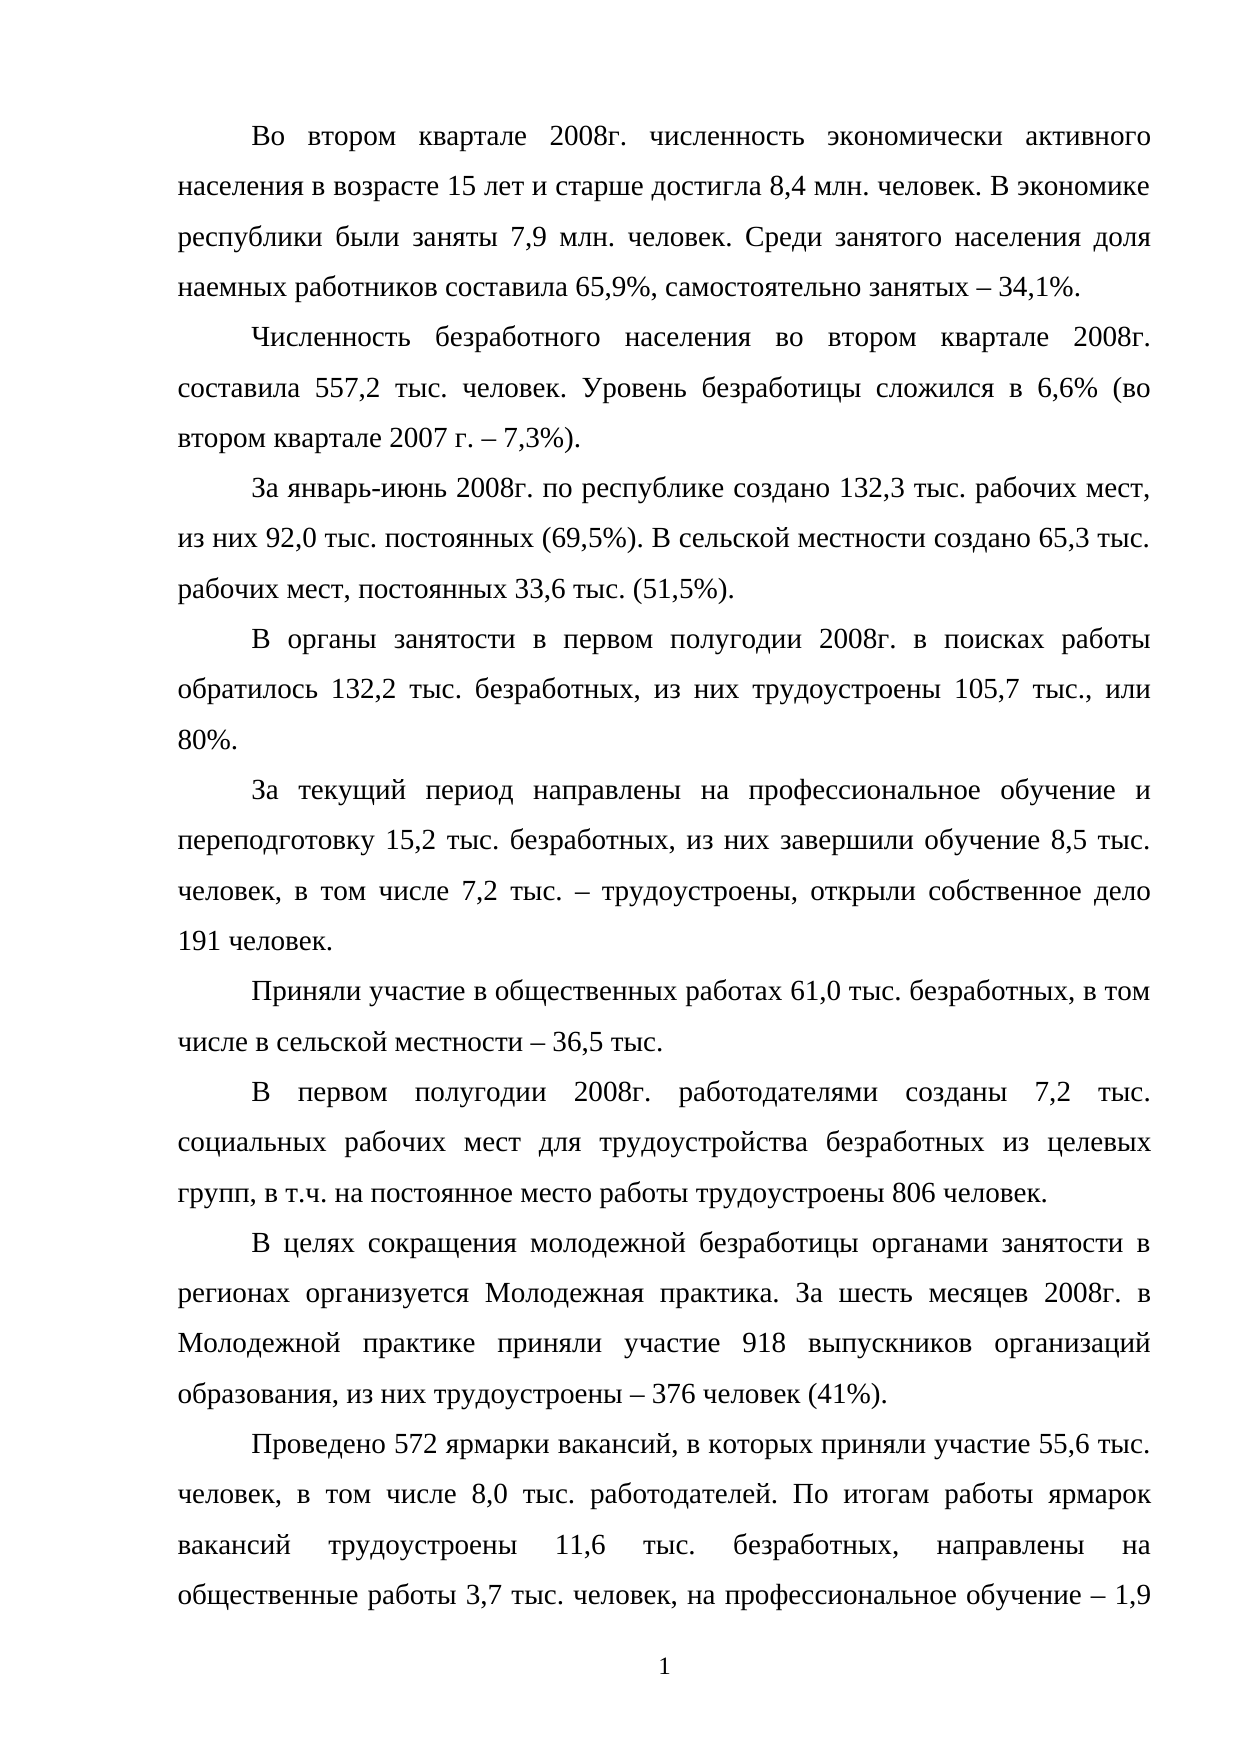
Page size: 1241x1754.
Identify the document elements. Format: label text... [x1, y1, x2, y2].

text За текущий период направлены на профессиональное обучение и переподготовку 15,2 тыс. безработных, из них завершили обучение 8,5 тыс. человек, в том числе 7,2 тыс. – трудоустроены, открыли собственное дело 191 человек. [177, 772, 1152, 957]
text В целях сокращения молодежной безработицы органами занятости в регионах организуется Молодежная практика. За шесть месяцев 2008г. в Молодежной практике приняли участие 918 выпускников организаций образования, из них трудоустроены – 376 человек (41%). [177, 1225, 1152, 1409]
text В первом полугодии 2008г. работодателями созданы 7,2 тыс. социальных рабочих мест для трудоустройства безработных из целевых групп, в т.ч. на постоянное место работы трудоустроены 806 человек. [177, 1074, 1152, 1208]
text В органы занятости в первом полугодии 2008г. в поисках работы обратилось 132,2 тыс. безработных, из них трудоустроены 105,7 тыс., или 80%. [177, 621, 1152, 755]
text За январь-июнь 2008г. по республике создано 132,3 тыс. рабочих мест, из них 92,0 тыс. постоянных (69,5%). В сельской местности создано 65,3 тыс. рабочих мест, постоянных 33,6 тыс. (51,5%). [177, 470, 1152, 604]
text Приняли участие в общественных работах 61,0 тыс. безработных, в том числе в сельской местности – 36,5 тыс. [177, 973, 1152, 1057]
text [177, 1426, 1152, 1611]
text Численность безработного населения во втором квартале 2008г. составила 557,2 тыс. человек. Уровень безработицы сложился в 6,6% (во втором квартале 2007 г. – 7,3%). [177, 319, 1152, 453]
text Во втором квартале 2008г. численность экономически активного населения в возрасте 15 лет и старше достигла 8,4 млн. человек. В экономике республики были заняты 7,9 млн. человек. Среди занятого населения доля наемных работников составила 65,9%, самостоятельно занятых – 34,1%. [177, 118, 1152, 303]
